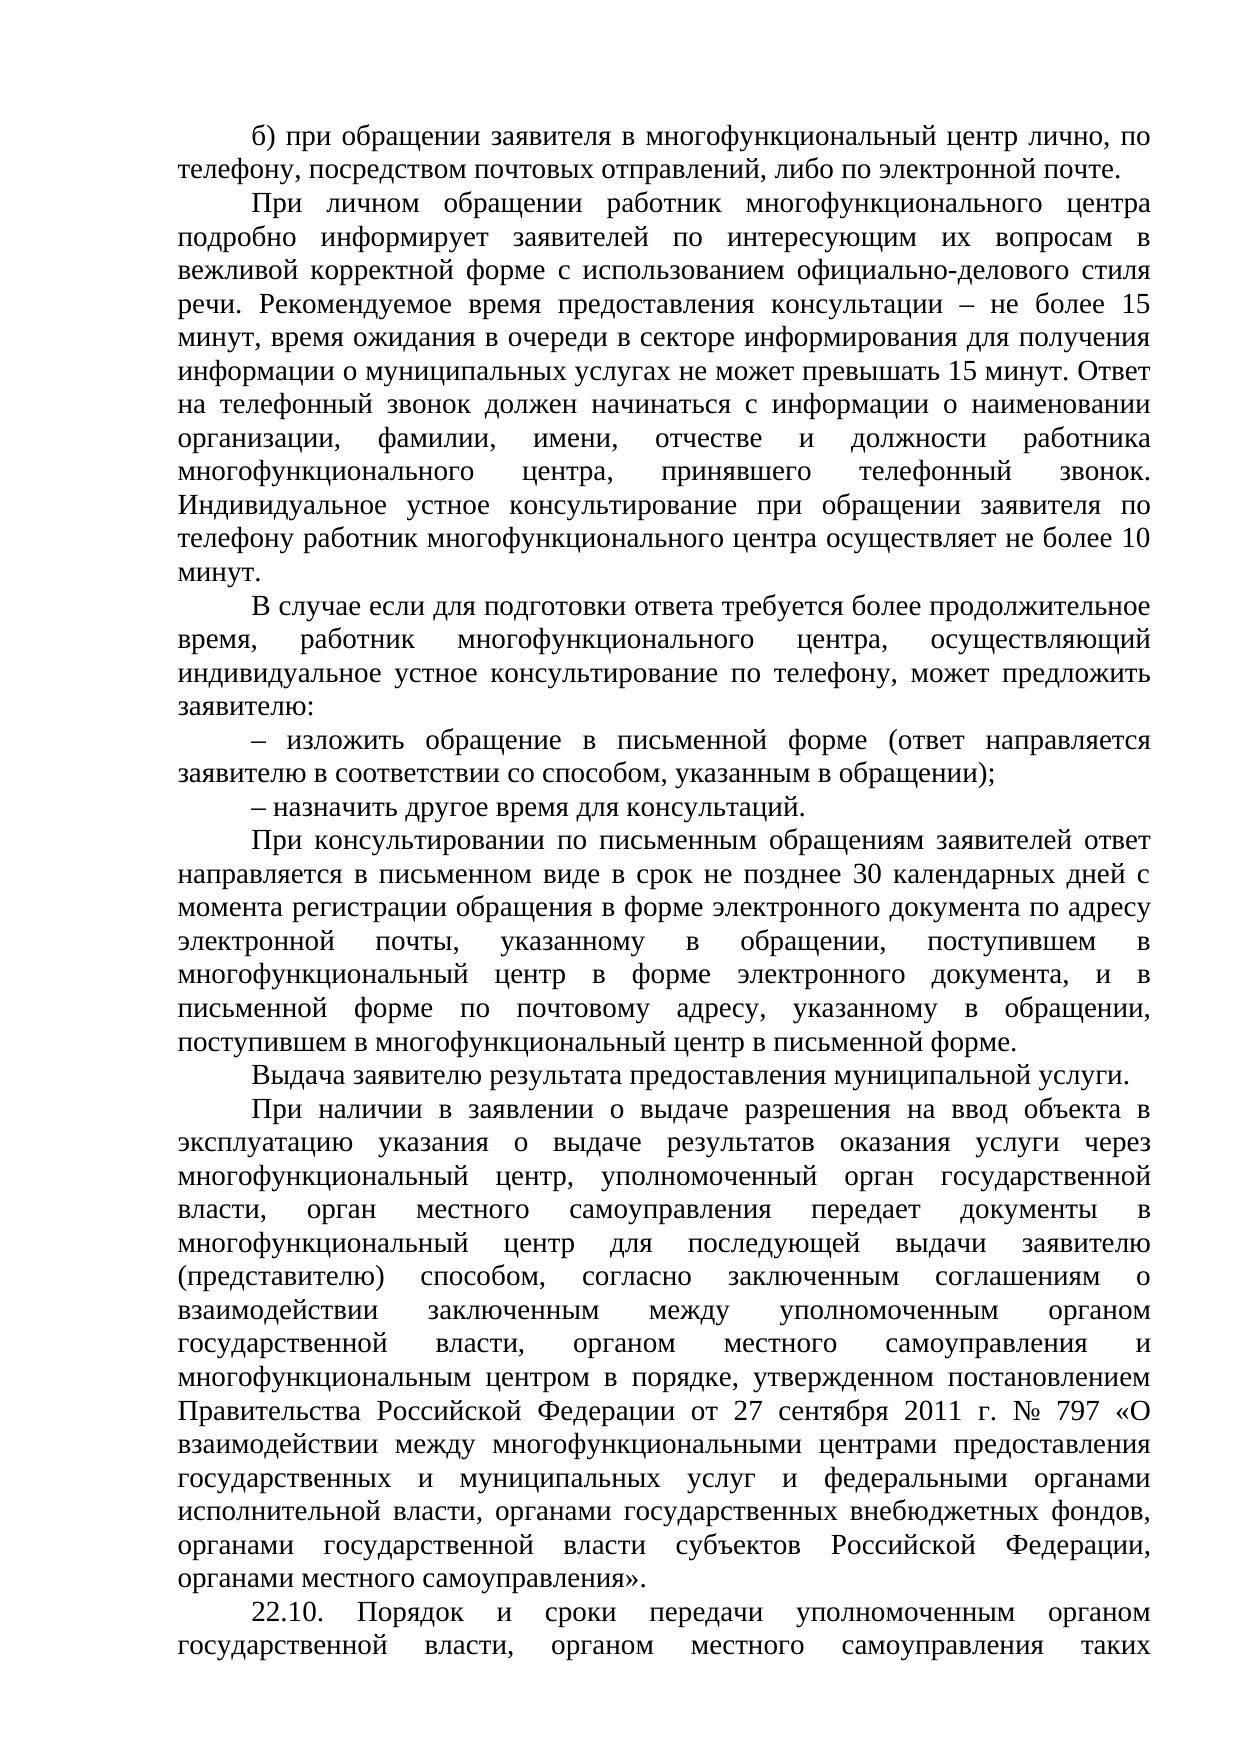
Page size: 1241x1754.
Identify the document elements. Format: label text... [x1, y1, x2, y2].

text б) при обращении заявителя в многофункциональный центр лично, по телефону, посредством почтовых отправлений, либо по электронной почте. [177, 118, 1152, 185]
text При личном обращении работник многофункционального центра подробно информирует заявителей по интересующим их вопросам в вежливой корректной форме с использованием официально-делового стиля речи. Рекомендуемое время предоставления консультации – не более 15 минут, время ожидания в очереди в секторе информирования для получения информации о муниципальных услугах не может превышать 15 минут. Ответ на телефонный звонок должен начинаться с информации о наименовании организации, фамилии, имени, отчестве и должности работника многофункционального центра, принявшего телефонный звонок. Индивидуальное устное консультирование при обращении заявителя по телефону работник многофункционального центра осуществляет не более 10 минут. [177, 185, 1152, 588]
list При консультировании по письменным обращениям заявителей ответ направляется в письменном виде в срок не позднее 30 календарных дней с момента регистрации обращения в форме электронного документа по адресу электронной почты, указанному в обращении, поступившем в многофункциональный центр в форме электронного документа, и в письменной форме по почтовому адресу, указанному в обращении, поступившем в многофункциональный центр в письменной форме. [177, 822, 1152, 1057]
list Выдача заявителю результата предоставления муниципальной услуги. [177, 1057, 1152, 1091]
text – изложить обращение в письменной форме (ответ направляется заявителю в соответствии со способом, указанным в обращении); [177, 722, 1152, 789]
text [177, 1594, 1152, 1661]
text – назначить другое время для консультаций. [177, 789, 1152, 822]
list В случае если для подготовки ответа требуется более продолжительное время, работник многофункционального центра, осуществляющий индивидуальное устное консультирование по телефону, может предложить заявителю: [177, 588, 1152, 722]
text При наличии в заявлении о выдаче разрешения на ввод объекта в эксплуатацию указания о выдаче результатов оказания услуги через многофункциональный центр, уполномоченный орган государственной власти, орган местного самоуправления передает документы в многофункциональный центр для последующей выдачи заявителю (представителю) способом, согласно заключенным соглашениям о взаимодействии заключенным между уполномоченным органом государственной власти, органом местного самоуправления и многофункциональным центром в порядке, утвержденном постановлением Правительства Российской Федерации от 27 сентября 2011 г. № 797 «О взаимодействии между многофункциональными центрами предоставления государственных и муниципальных услуг и федеральными органами исполнительной власти, органами государственных внебюджетных фондов, органами государственной власти субъектов Российской Федерации, органами местного самоуправления». [177, 1091, 1152, 1594]
